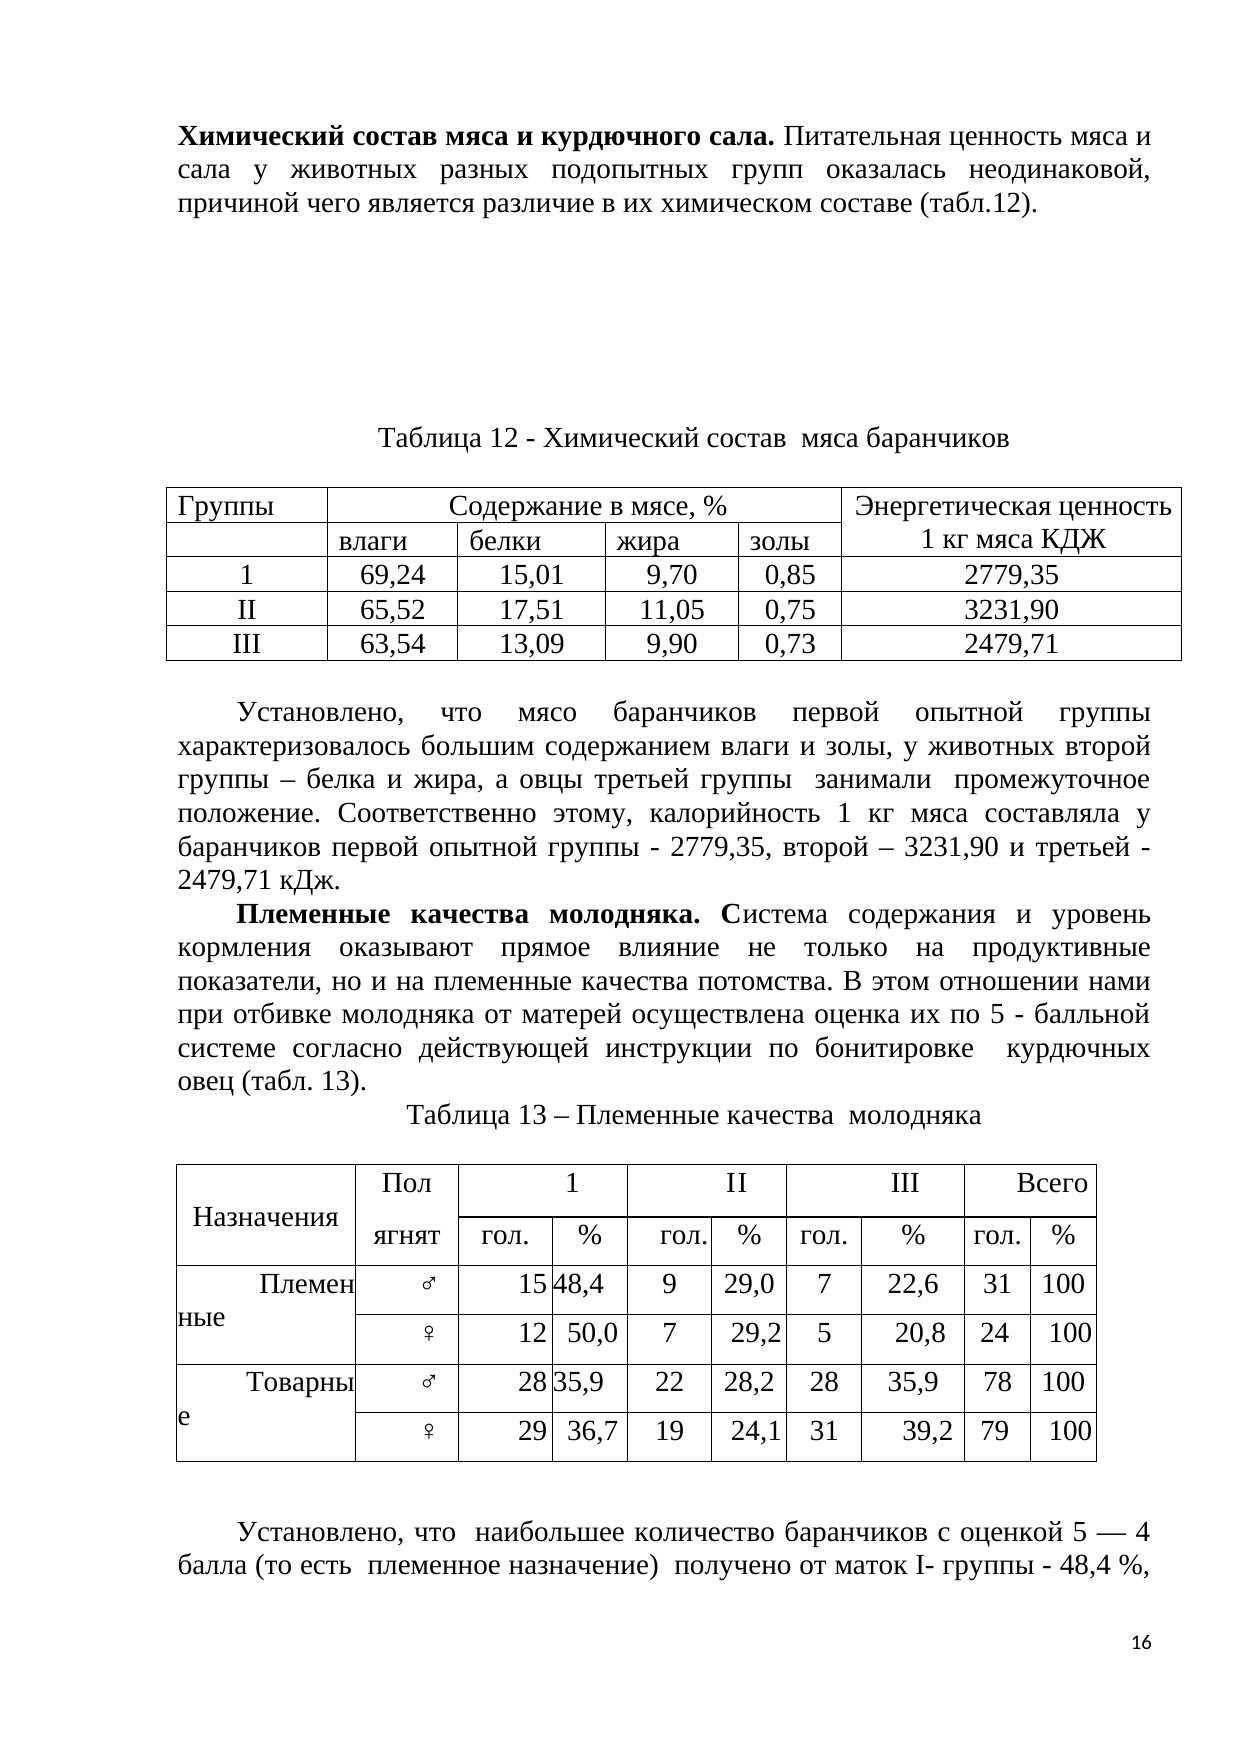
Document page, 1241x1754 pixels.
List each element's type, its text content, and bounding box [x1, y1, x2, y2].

table_cell 36,7 [553, 1413, 627, 1461]
table_cell 22,6 [862, 1266, 964, 1314]
table_cell 5 [787, 1315, 861, 1363]
table_cell 29 [459, 1413, 552, 1461]
table_cell жира [606, 523, 738, 556]
table_cell 31 [965, 1266, 1030, 1314]
table_cell 2479,71 [842, 626, 1181, 660]
table_cell 15 [459, 1266, 552, 1314]
table_cell гол. [787, 1218, 861, 1265]
table_cell 29,0 [712, 1266, 786, 1314]
table_cell гол. [459, 1218, 552, 1265]
text Химический состав мяса и курдючного сала. Питательная ценность мяса и сала у животных разных подопытных групп оказалась неодинаковой, причиной чего является различие в их химическом составе (табл.12). [177, 118, 1152, 219]
table_cell гол. [965, 1218, 1030, 1265]
table_cell 24 [965, 1315, 1030, 1363]
table_cell 15,01 [458, 557, 605, 591]
table_cell 50,0 [553, 1315, 627, 1363]
table_cell ♂ [356, 1266, 458, 1314]
table_cell гол. [628, 1218, 711, 1265]
table_cell 100 [1031, 1315, 1096, 1363]
table_cell 1 [167, 557, 327, 591]
table_cell 39,2 [862, 1413, 964, 1461]
table_cell III [167, 626, 327, 660]
table_header Назначения [177, 1165, 355, 1265]
text Таблица 13 – Племенные качества молодняка [177, 1097, 1152, 1131]
text Племенные качества молодняка. Система содержания и уровень кормления оказывают прямое влияние не только на продуктивные показатели, но и на племенные качества потомства. В этом отношении нами при отбивке молодняка от матерей осуществлена оценка их по 5 - балльной системе согласно действующей инструкции по бонитировке курдючных овец (табл. 13). [177, 896, 1152, 1097]
table_cell ♂ [356, 1365, 458, 1412]
table_cell 13,09 [458, 626, 605, 660]
table_cell 100 [1031, 1266, 1096, 1314]
table_cell 9 [628, 1266, 711, 1314]
table_cell 3231,90 [842, 592, 1181, 625]
table_cell % [553, 1218, 627, 1265]
table_cell 19 [628, 1413, 711, 1461]
table_cell золы [739, 523, 841, 556]
table_cell 0,73 [739, 626, 841, 660]
table_cell 100 [1031, 1413, 1096, 1461]
table_cell 22 [628, 1365, 711, 1412]
table_cell 11,05 [606, 592, 738, 625]
table_cell 12 [459, 1315, 552, 1363]
table_cell 7 [628, 1315, 711, 1363]
table_header Содержание в мясе, % [328, 488, 841, 522]
table_cell 9,70 [606, 557, 738, 591]
table_cell 69,24 [328, 557, 457, 591]
table_cell ягнят [356, 1216, 458, 1265]
table_cell 28 [787, 1365, 861, 1412]
table_cell 63,54 [328, 626, 457, 660]
text Таблица 12 - Химический состав мяса баранчиков [177, 420, 1152, 453]
table_cell 0,75 [739, 592, 841, 625]
table_cell [167, 523, 327, 556]
table_cell 20,8 [862, 1315, 964, 1363]
table_cell влаги [328, 523, 457, 556]
table_cell 9,90 [606, 626, 738, 660]
table_cell белки [458, 523, 605, 556]
table_cell 78 [965, 1365, 1030, 1412]
table_cell 24,1 [712, 1413, 786, 1461]
table_cell 35,9 [553, 1365, 627, 1412]
table_cell ♀ [356, 1315, 458, 1363]
table_cell % [712, 1218, 786, 1265]
table_cell II [167, 592, 327, 625]
text Установлено, что мясо баранчиков первой опытной группы характеризовалось большим содержанием влаги и золы, у животных второй группы – белка и жира, а овцы третьей группы занимали промежуточное положение. Соответственно этому, калорийность 1 кг мяса составляла у баранчиков первой опытной группы - 2779,35, второй – 3231,90 и третьей - 2479,71 кДж. [177, 694, 1152, 896]
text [177, 1514, 1152, 1581]
table_cell 100 [1031, 1365, 1096, 1412]
table_header Всего [965, 1165, 1096, 1216]
table_cell 65,52 [328, 592, 457, 625]
table_cell 7 [787, 1266, 861, 1314]
table_header II [628, 1165, 786, 1216]
table_header Пол [356, 1165, 458, 1216]
table_header Группы [167, 488, 327, 522]
table_cell 17,51 [458, 592, 605, 625]
table_cell % [862, 1218, 964, 1265]
table_cell 48,4 [553, 1266, 627, 1314]
table_cell 31 [787, 1413, 861, 1461]
table_cell 28 [459, 1365, 552, 1412]
table_cell 35,9 [862, 1365, 964, 1412]
table_cell Племенные [177, 1266, 355, 1363]
table_cell % [1031, 1218, 1096, 1265]
table_cell 0,85 [739, 557, 841, 591]
table_cell 29,2 [712, 1315, 786, 1363]
table_cell 79 [965, 1413, 1030, 1461]
table_header III [787, 1165, 964, 1216]
table_cell 28,2 [712, 1365, 786, 1412]
table_header 1 [459, 1165, 627, 1216]
table_cell ♀ [356, 1413, 458, 1461]
table_cell 2779,35 [842, 557, 1181, 591]
table_cell Товарные [177, 1365, 355, 1461]
table_header Энергетическая ценность 1 кг мяса КДЖ [842, 488, 1181, 556]
